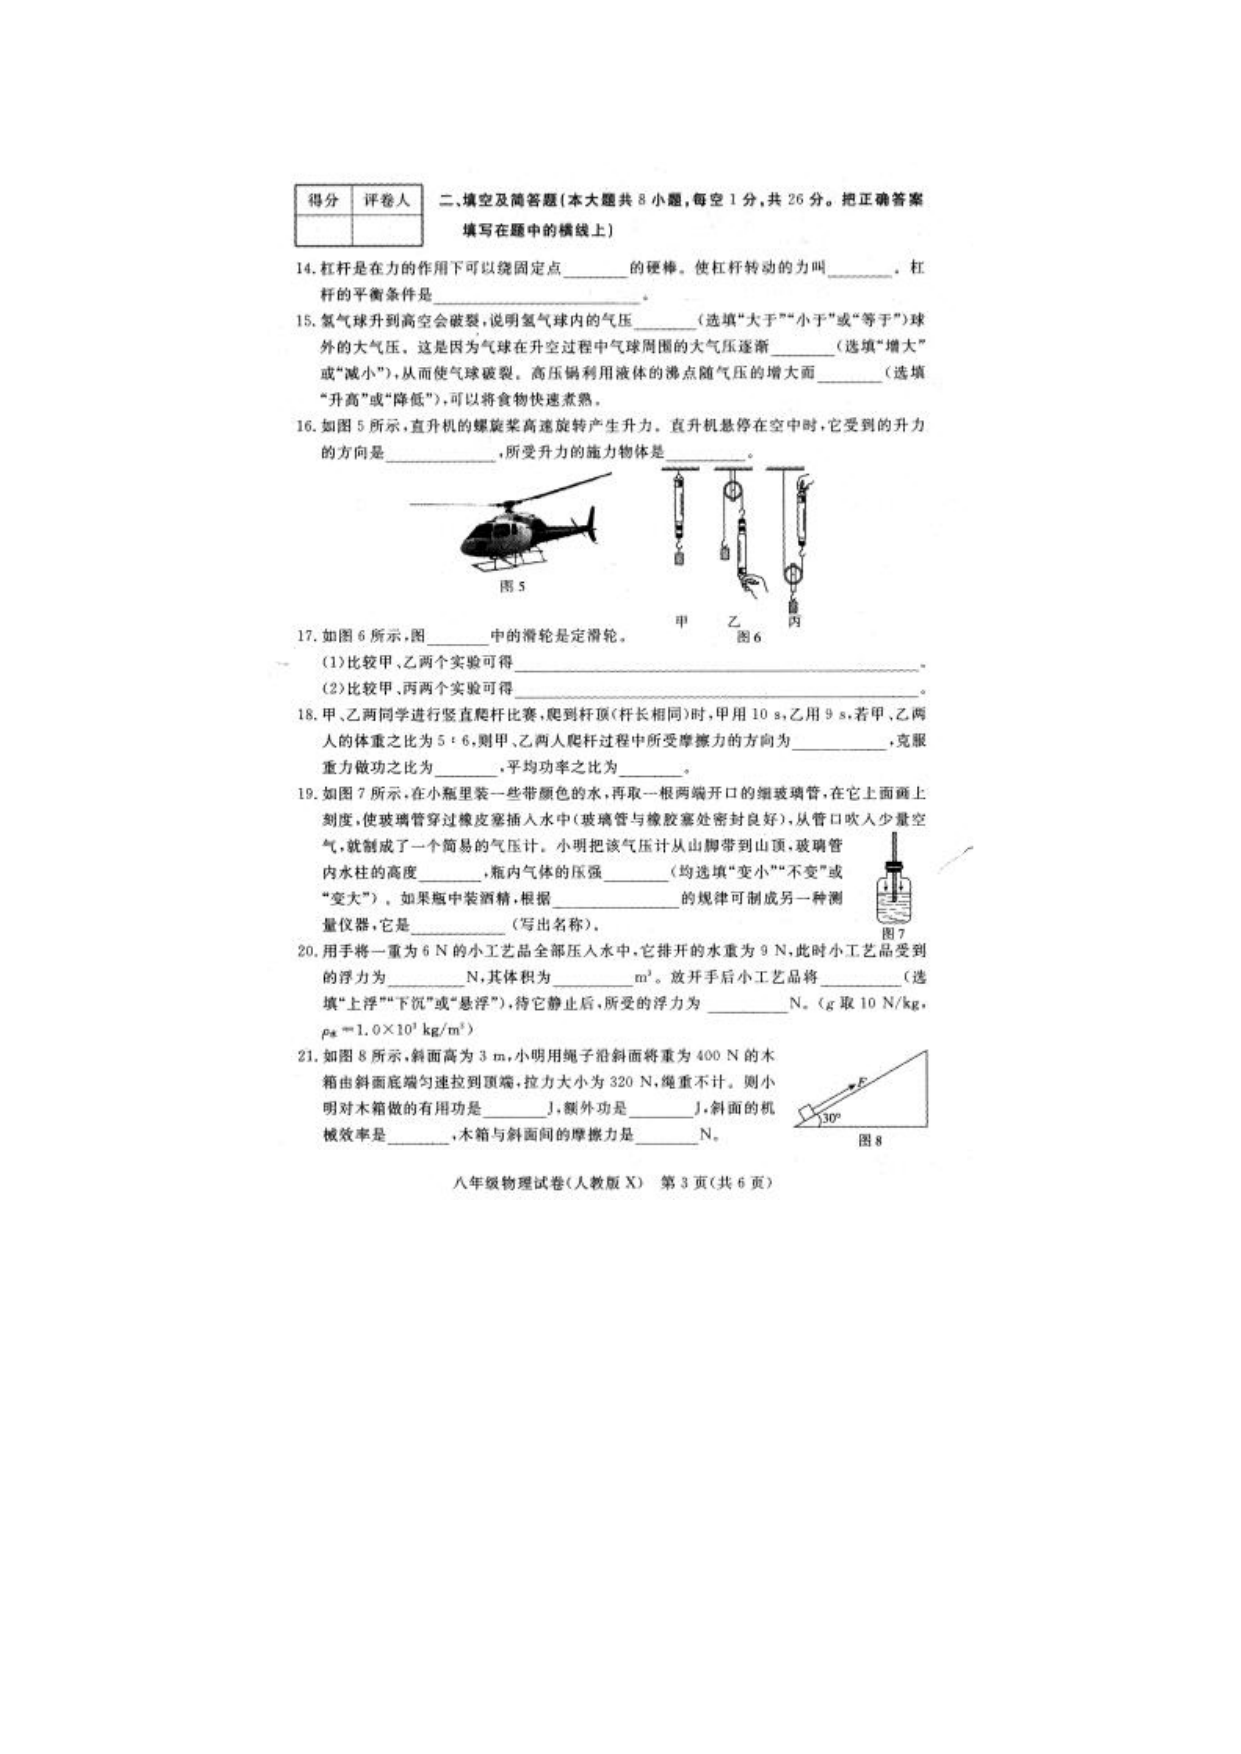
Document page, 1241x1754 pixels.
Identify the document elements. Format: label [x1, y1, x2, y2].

picture [267, 162, 974, 1200]
